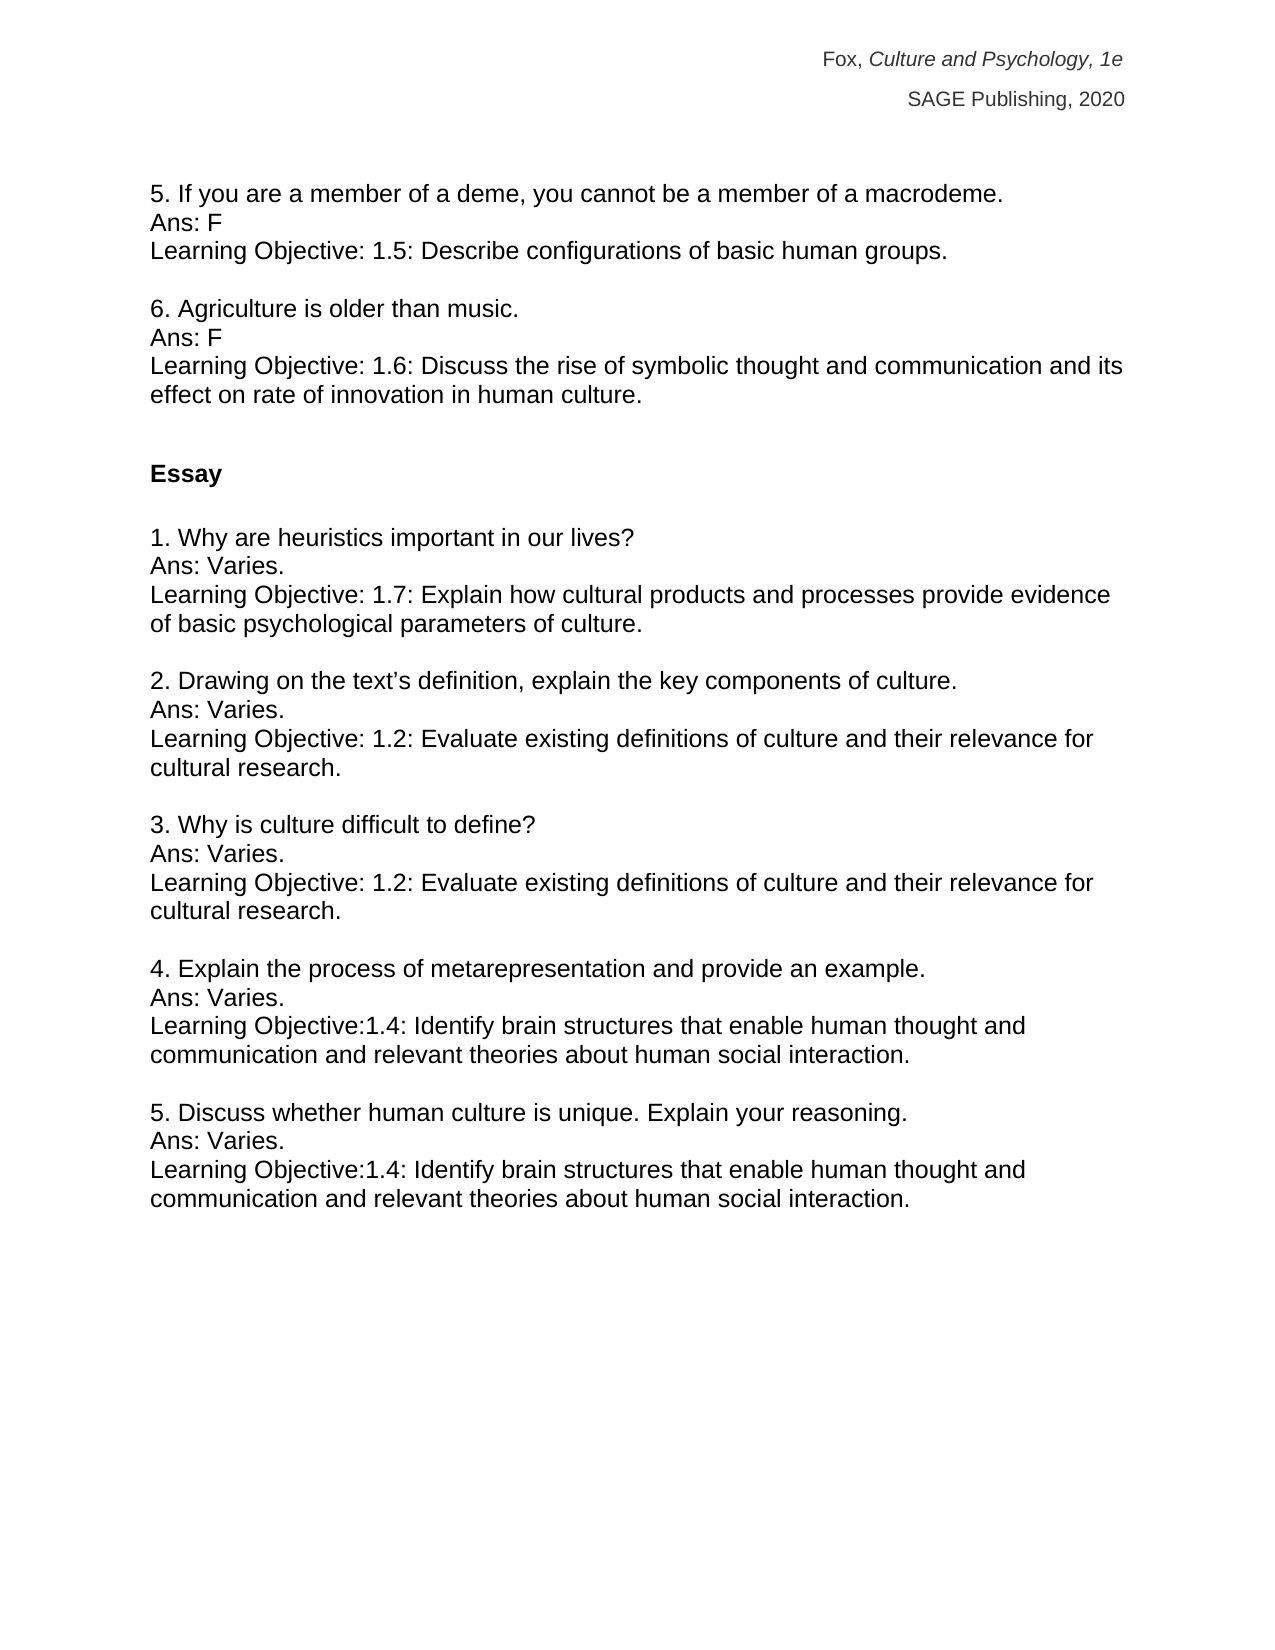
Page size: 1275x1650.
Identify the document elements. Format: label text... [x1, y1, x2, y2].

text Ans: F [150, 322, 1125, 351]
subtitle Essay [150, 462, 1125, 487]
text Learning Objective:1.4: Identify brain structures that enable human thought and communication and relevant theories about human social interaction. [150, 1011, 1125, 1069]
text Ans: Varies. [150, 1126, 1125, 1155]
text Learning Objective: 1.6: Discuss the rise of symbolic thought and communication and its effect on rate of innovation in human culture. [150, 351, 1125, 409]
text 4. Explain the process of metarepresentation and provide an example. [150, 954, 1125, 982]
text Learning Objective:1.4: Identify brain structures that enable human thought and communication and relevant theories about human social interaction. [150, 1155, 1125, 1212]
text Ans: Varies. [150, 695, 1125, 724]
text 5. Discuss whether human culture is unique. Explain your reasoning. [150, 1097, 1125, 1126]
text Ans: Varies. [150, 839, 1125, 867]
text Learning Objective: 1.5: Describe configurations of basic human groups. [150, 236, 1125, 265]
text 1. Why are heuristics important in our lives? [150, 522, 1125, 551]
text 3. Why is culture difficult to define? [150, 810, 1125, 839]
text Ans: F [150, 207, 1125, 236]
text Ans: Varies. [150, 551, 1125, 580]
text Learning Objective: 1.2: Evaluate existing definitions of culture and their relevance for cultural research. [150, 867, 1125, 925]
text Learning Objective: 1.2: Evaluate existing definitions of culture and their relevance for cultural research. [150, 724, 1125, 781]
text Ans: Varies. [150, 982, 1125, 1011]
text 2. Drawing on the text’s definition, explain the key components of culture. [150, 666, 1125, 695]
text 6. Agriculture is older than music. [150, 294, 1125, 322]
text 5. If you are a member of a deme, you cannot be a member of a macrodeme. [150, 179, 1125, 207]
text Learning Objective: 1.7: Explain how cultural products and processes provide evidence of basic psychological parameters of culture. [150, 580, 1125, 637]
